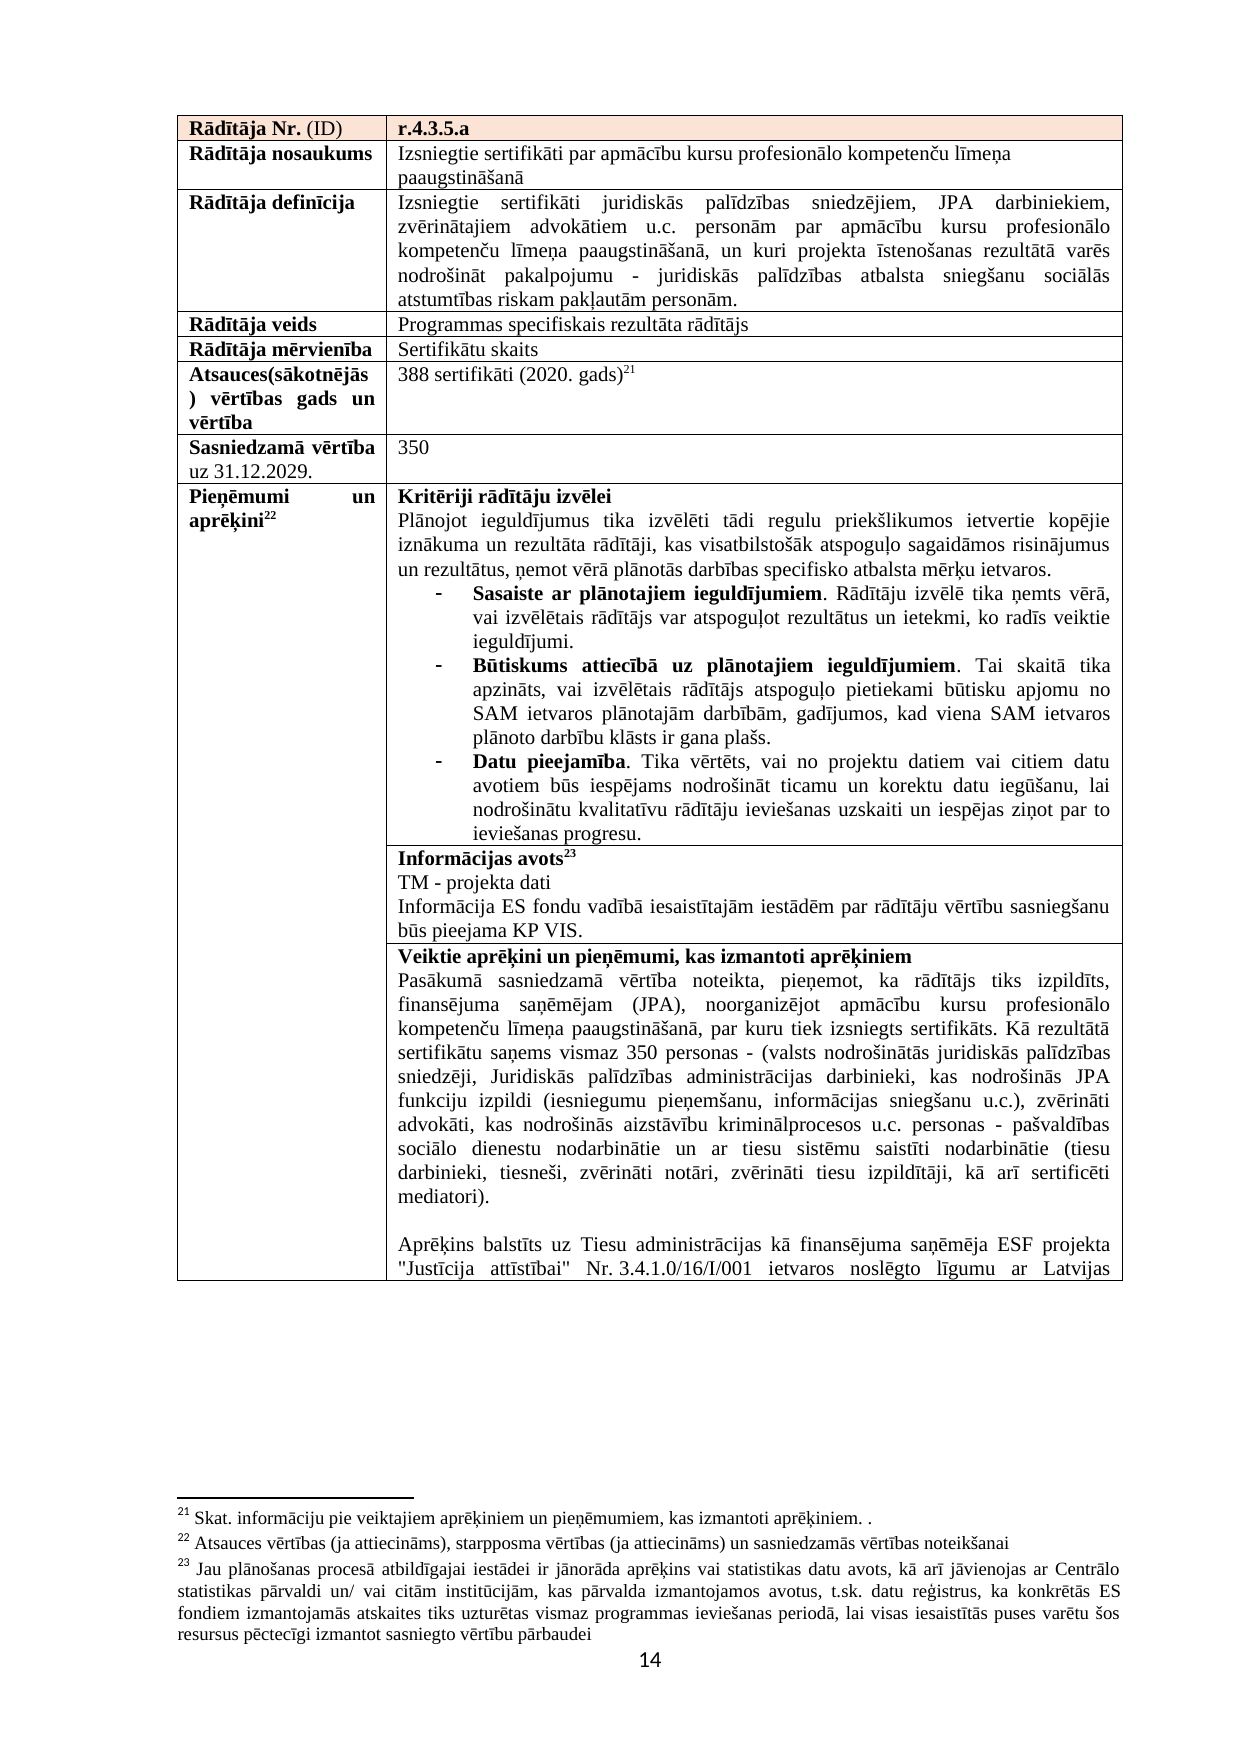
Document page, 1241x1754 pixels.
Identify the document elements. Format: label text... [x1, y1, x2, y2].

table_cell Izsniegtie sertifikāti juridiskās palīdzības sniedzējiem, JPA darbiniekiem, zvērinātajiem advokātiem u.c. personām par apmācību kursu profesionālo kompetenču līmeņa paaugstināšanā, un kuri projekta īstenošanas rezultātā varēs nodrošināt pakalpojumu - juridiskās palīdzības atbalsta sniegšanu sociālās atstumtības riskam pakļautām personām. [387, 190, 1122, 311]
table_cell Sertifikātu skaits [387, 337, 1122, 361]
table_cell Rādītāja nosaukums [178, 141, 386, 189]
table_cell Programmas specifiskais rezultāta rādītājs [387, 312, 1122, 336]
table_cell Rādītāja mērvienība [178, 337, 386, 361]
table_cell Rādītāja definīcija [178, 190, 386, 311]
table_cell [387, 944, 1122, 1280]
table_cell Atsauces(sākotnējās) vērtības gads un vērtība [178, 362, 386, 434]
table_cell 388 sertifikāti (2020. gads) [387, 362, 1122, 434]
table_cell Kritēriji rādītāju izvēlei Plānojot ieguldījumus tika izvēlēti tādi regulu priekšlikumos ietvertie kopējie iznākuma un rezultāta rādītāji, kas visatbilstošāk atspoguļo sagaidāmos risinājumus un rezultātus, ņemot vērā plānotās darbības specifisko atbalsta mērķu ietvaros. Sasaiste ar plānotajiem ieguldījumiem. Rādītāju izvēlē tika ņemts vērā, vai izvēlētais rādītājs var atspoguļot rezultātus un ietekmi, ko radīs veiktie ieguldījumi. Būtiskums attiecībā uz plānotajiem ieguldījumiem. Tai skaitā tika apzināts, vai izvēlētais rādītājs atspoguļo pietiekami būtisku apjomu no SAM ietvaros plānotajām darbībām, gadījumos, kad viena SAM ietvaros plānoto darbību klāsts ir gana plašs. Datu pieejamība. Tika vērtēts, vai no projektu datiem vai citiem datu avotiem būs iespējams nodrošināt ticamu un korektu datu iegūšanu, lai nodrošinātu kvalitatīvu rādītāju ieviešanas uzskaiti un iespējas ziņot par to ieviešanas progresu. [387, 484, 1122, 845]
table_cell Pieņēmumi un aprēķini [178, 484, 386, 1280]
table_header r.4.3.5.a [387, 116, 1122, 140]
table_cell Rādītāja veids [178, 312, 386, 336]
table_cell Informācijas avots TM - projekta dati Informācija ES fondu vadībā iesaistītajām iestādēm par rādītāju vērtību sasniegšanu būs pieejama KP VIS. [387, 846, 1122, 942]
table_cell 350 [387, 435, 1122, 483]
table_cell Izsniegtie sertifikāti par apmācību kursu profesionālo kompetenču līmeņa paaugstināšanā [387, 141, 1122, 189]
table_header Rādītāja Nr. (ID) [178, 116, 386, 140]
table_cell Sasniedzamā vērtība uz 31.12.2029. [178, 435, 386, 483]
